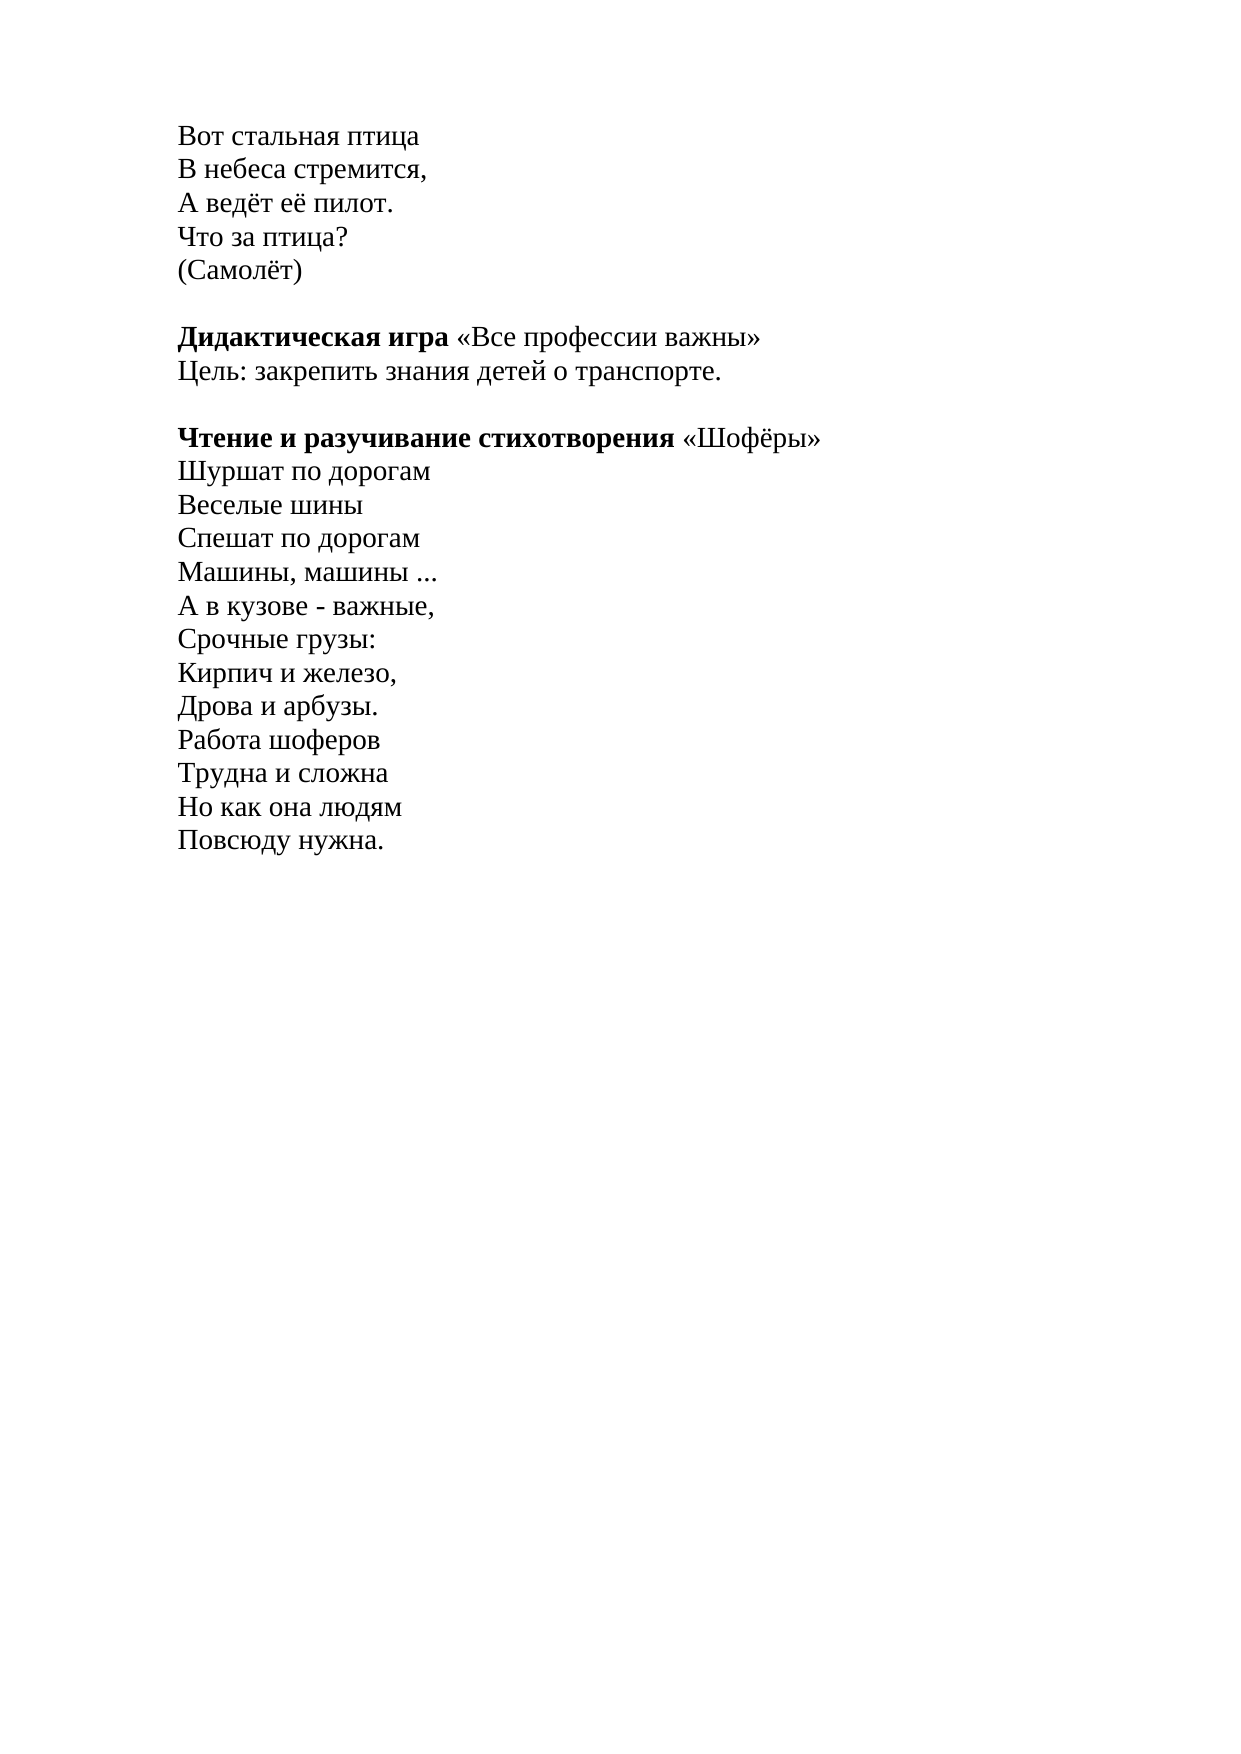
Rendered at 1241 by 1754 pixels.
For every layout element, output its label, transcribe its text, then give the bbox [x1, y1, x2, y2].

text Спешат по дорогам [177, 521, 1152, 554]
text Дидактическая игра «Все профессии важны» [177, 319, 1152, 353]
text Дрова и арбузы. [177, 688, 1152, 722]
text Но как она людям [177, 789, 1152, 822]
text (Самолёт) [177, 252, 1152, 286]
text Работа шоферов [177, 722, 1152, 755]
text Вот стальная птица [177, 118, 1152, 152]
text Что за птица? [177, 219, 1152, 252]
text Повсюду нужна. [177, 822, 1152, 856]
text А ведёт её пилот. [177, 185, 1152, 219]
text Шуршат по дорогам [177, 453, 1152, 487]
text Чтение и разучивание стихотворения «Шофёры» [177, 420, 1152, 453]
text В небеса стремится, [177, 152, 1152, 185]
text Трудна и сложна [177, 755, 1152, 789]
text Срочные грузы: [177, 621, 1152, 655]
text Цель: закрепить знания детей о транспорте. [177, 353, 1152, 386]
text А в кузове - важные, [177, 588, 1152, 621]
text Веселые шины [177, 487, 1152, 521]
text Машины, машины ... [177, 554, 1152, 588]
text Кирпич и железо, [177, 655, 1152, 688]
